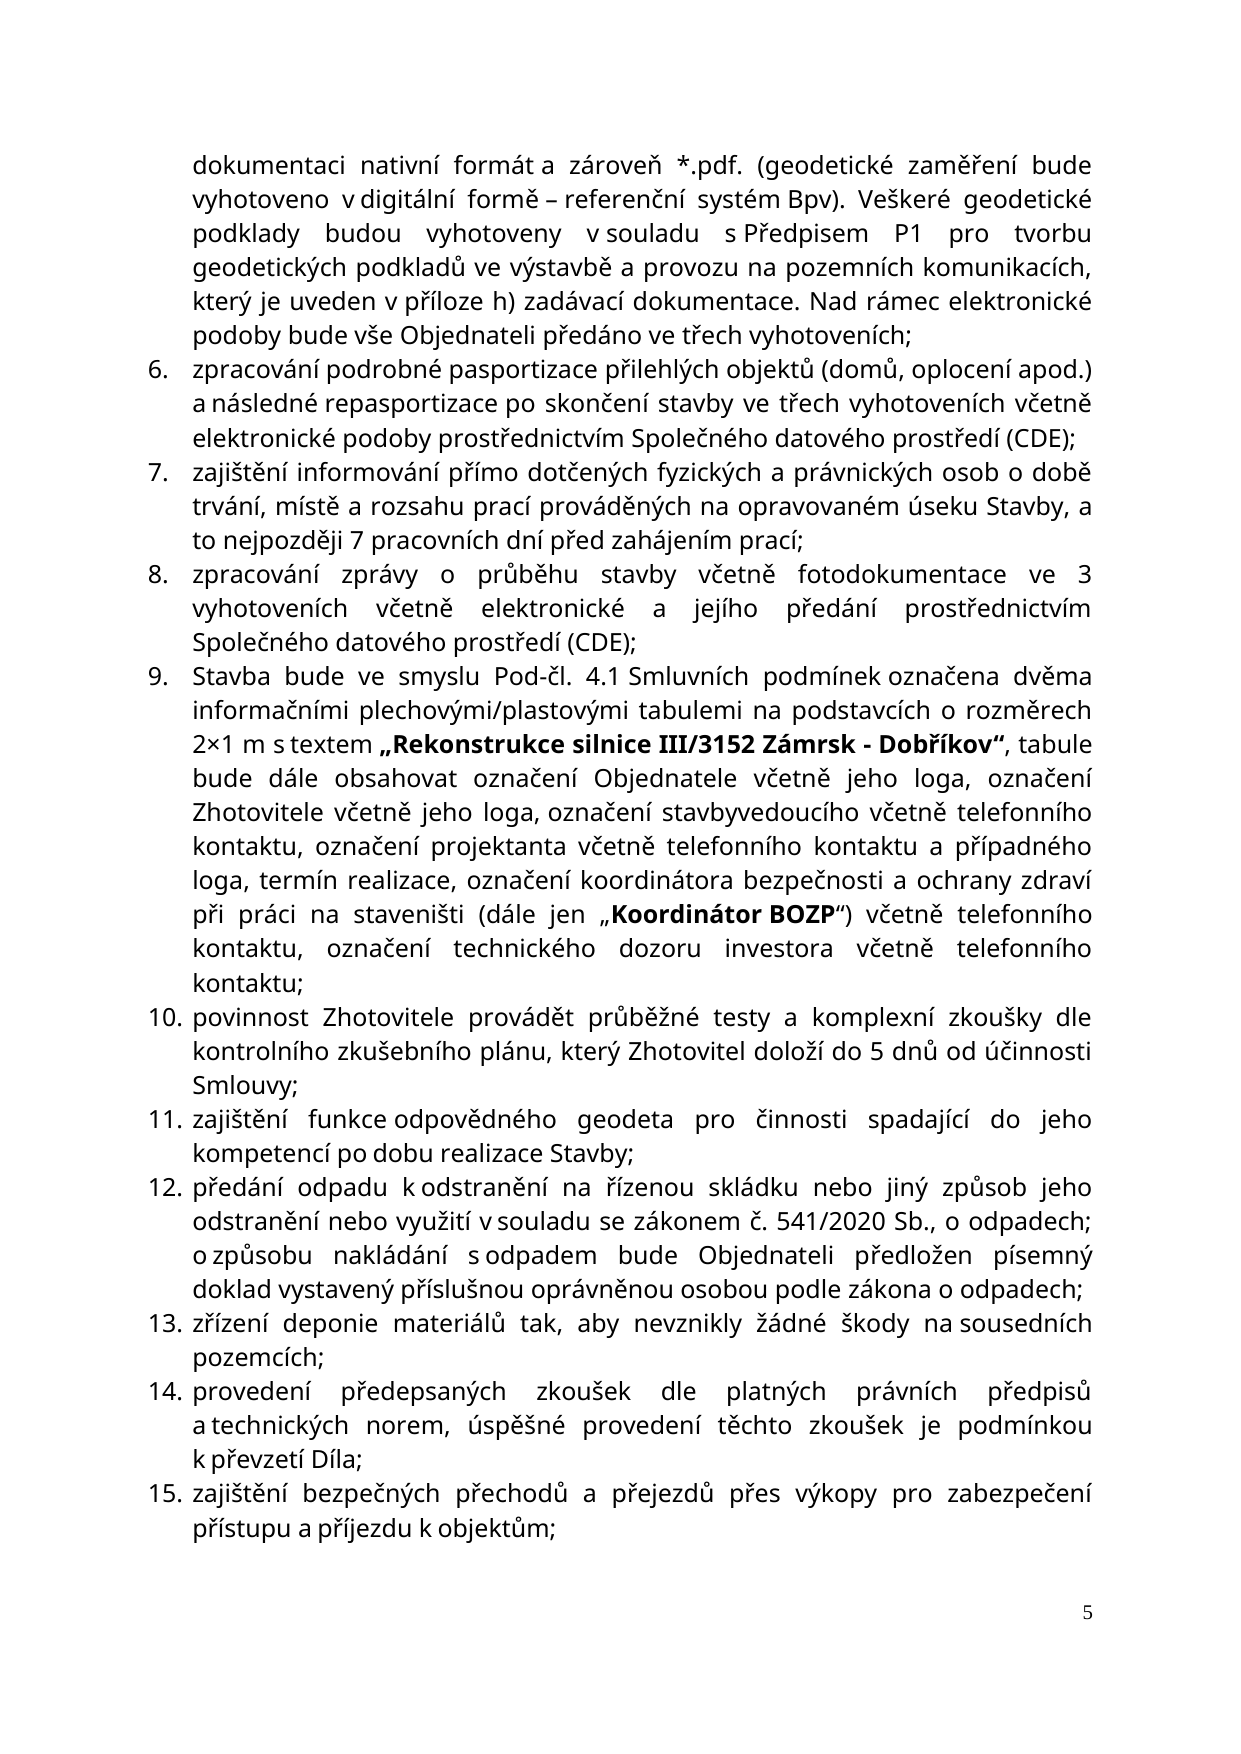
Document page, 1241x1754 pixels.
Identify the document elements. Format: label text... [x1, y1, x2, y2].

list zpracování zprávy o průběhu stavby včetně fotodokumentace ve 3 vyhotoveních včetně elektronické a jejího předání prostřednictvím Společného datového prostředí (CDE); [148, 556, 1093, 659]
list provedení předepsaných zkoušek dle platných právních předpisů a technických norem, úspěšné provedení těchto zkoušek je podmínkou k převzetí Díla; [148, 1374, 1093, 1476]
list předání odpadu k odstranění na řízenou skládku nebo jiný způsob jeho odstranění nebo využití v souladu se zákonem č. 541/2020 Sb., o odpadech; o způsobu nakládání s odpadem bude Objednateli předložen písemný doklad vystavený příslušnou oprávněnou osobou podle zákona o odpadech; [148, 1169, 1093, 1306]
list zpracování podrobné pasportizace přilehlých objektů (domů, oplocení apod.) a následné repasportizace po skončení stavby ve třech vyhotoveních včetně elektronické podoby prostřednictvím Společného datového prostředí (CDE); [148, 352, 1093, 454]
list Stavba bude ve smyslu Pod-čl. 4.1 Smluvních podmínek označena dvěma informačními plechovými/plastovými tabulemi na podstavcích o rozměrech 2×1 m s textem „Rekonstrukce silnice III/3152 Zámrsk - Dobříkov“, tabule bude dále obsahovat označení Objednatele včetně jeho loga, označení Zhotovitele včetně jeho loga, označení stavbyvedoucího včetně telefonního kontaktu, označení projektanta včetně telefonního kontaktu a případného loga, termín realizace, označení koordinátora bezpečnosti a ochrany zdraví při práci na staveništi (dále jen „Koordinátor BOZP“) včetně telefonního kontaktu, označení technického dozoru investora včetně telefonního kontaktu; [148, 659, 1093, 999]
list zajištění informování přímo dotčených fyzických a právnických osob o době trvání, místě a rozsahu prací prováděných na opravovaném úseku Stavby, a to nejpozději 7 pracovních dní před zahájením prací; [148, 454, 1093, 556]
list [148, 148, 1093, 352]
list zřízení deponie materiálů tak, aby nevznikly žádné škody na sousedních pozemcích; [148, 1306, 1093, 1374]
list zajištění bezpečných přechodů a přejezdů přes výkopy pro zabezpečení přístupu a příjezdu k objektům; [148, 1476, 1093, 1544]
list zajištění funkce odpovědného geodeta pro činnosti spadající do jeho kompetencí po dobu realizace Stavby; [148, 1101, 1093, 1169]
list povinnost Zhotovitele provádět průběžné testy a komplexní zkoušky dle kontrolního zkušebního plánu, který Zhotovitel doloží do 5 dnů od účinnosti Smlouvy; [148, 999, 1093, 1101]
